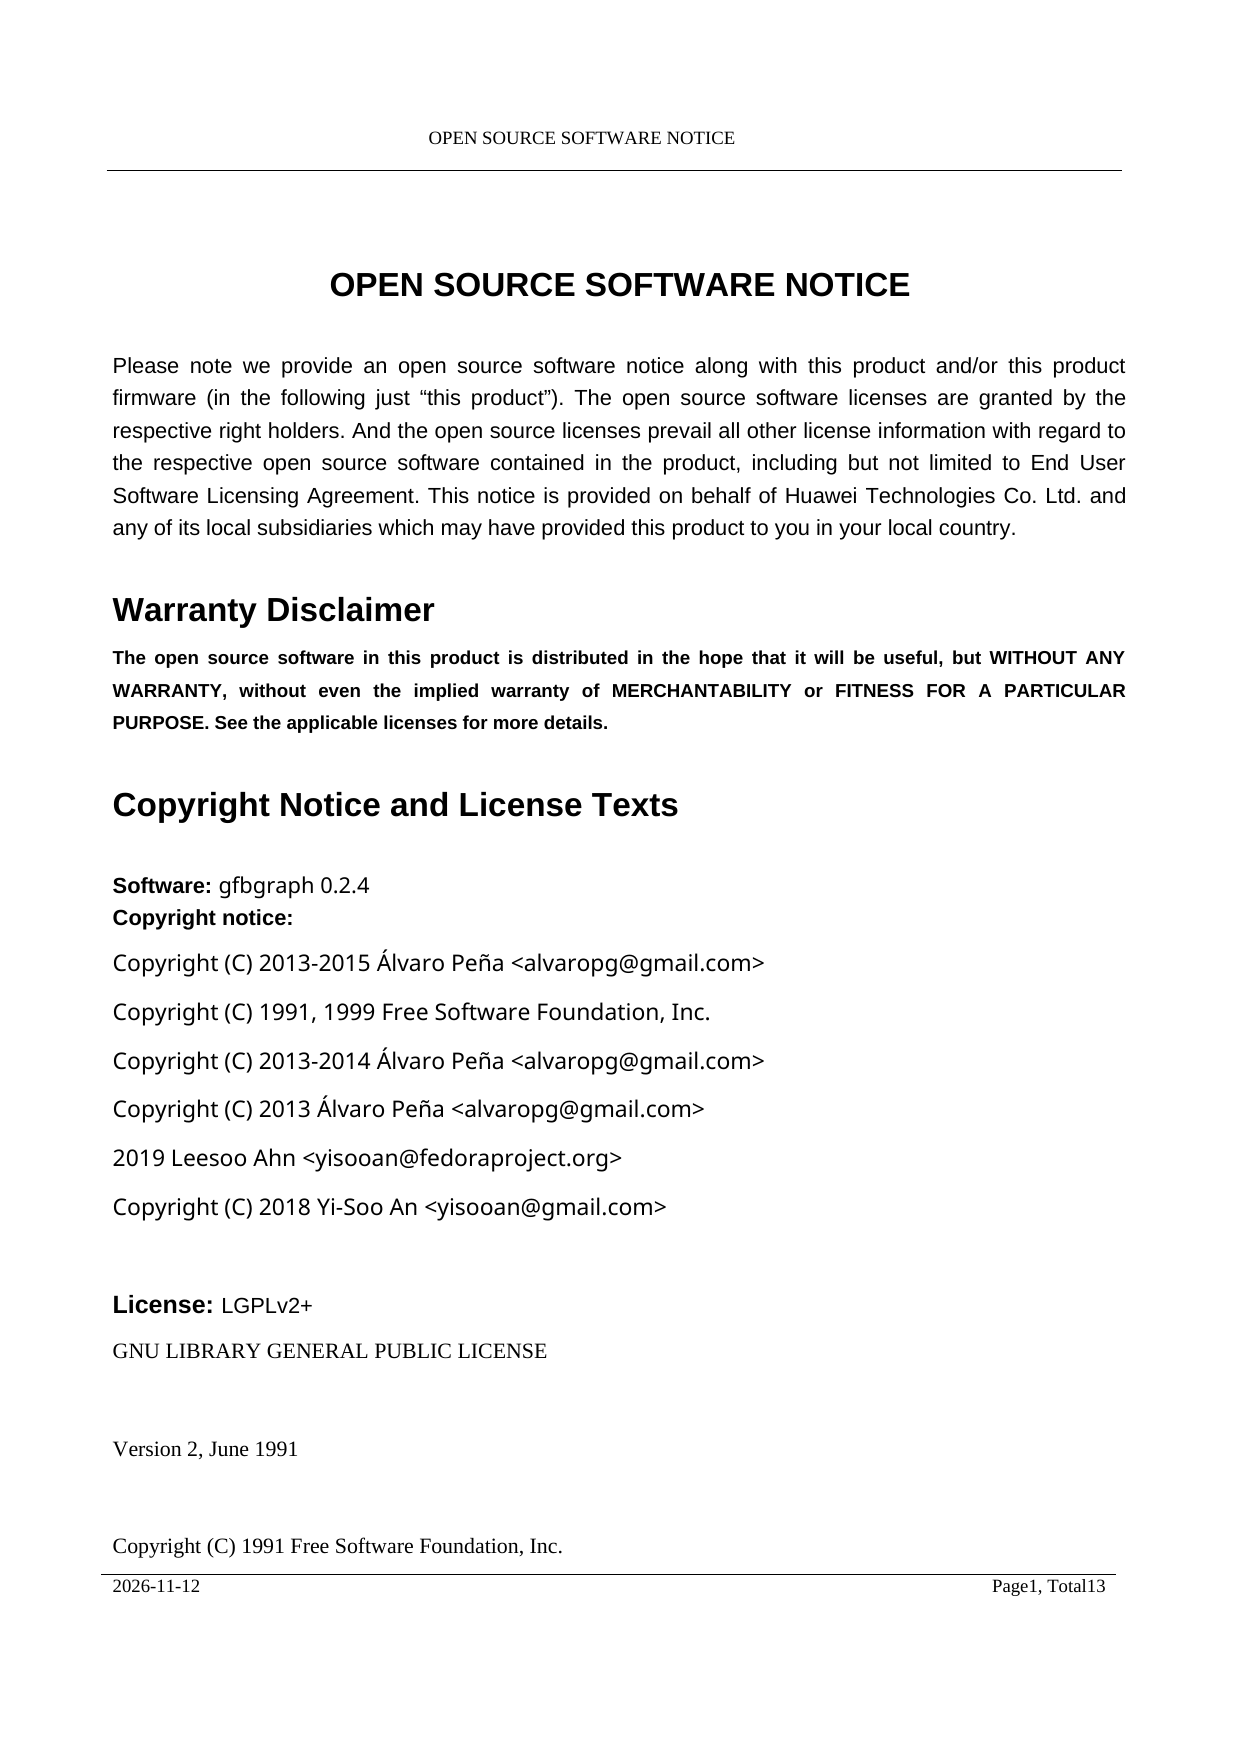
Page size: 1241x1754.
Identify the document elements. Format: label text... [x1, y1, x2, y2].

text Copyright (C) 2013-2015 Álvaro Peña <alvaropg@gmail.com> Copyright (C) 1991, 1999 Free Software Foundation, Inc. Copyright (C) 2013-2014 Álvaro Peña <alvaropg@gmail.com> Copyright (C) 2013 Álvaro Peña <alvaropg@gmail.com> 2019 Leesoo Ahn <yisooan@fedoraproject.org> Copyright (C) 2018 Yi-Soo An <yisooan@gmail.com> [112, 947, 1128, 1272]
text Copyright notice: [112, 901, 1128, 934]
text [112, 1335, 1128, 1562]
text License: LGPLv2+ [112, 1288, 1128, 1320]
text The open source software in this product is distributed in the hope that it will be useful, but WITHOUT ANY WARRANTY, without even the implied warranty of MERCHANTABILITY or FITNESS FOR A PARTICULAR PURPOSE. See the applicable licenses for more details. [112, 641, 1128, 739]
text Warranty Disclaimer [112, 576, 1128, 641]
text Software: gfbgraph 0.2.4 [112, 869, 1128, 901]
text Please note we provide an open source software notice along with this product and/or this product firmware (in the following just “this product”). The open source software licenses are granted by the respective right holders. And the open source licenses prevail all other license information with regard to the respective open source software contained in the product, including but not limited to End User Software Licensing Agreement. This notice is provided on behalf of Huawei Technologies Co. Ltd. and any of its local subsidiaries which may have provided this product to you in your local country. [112, 349, 1128, 544]
text Copyright Notice and License Texts [112, 771, 1128, 836]
text OPEN SOURCE SOFTWARE NOTICE [112, 251, 1128, 316]
